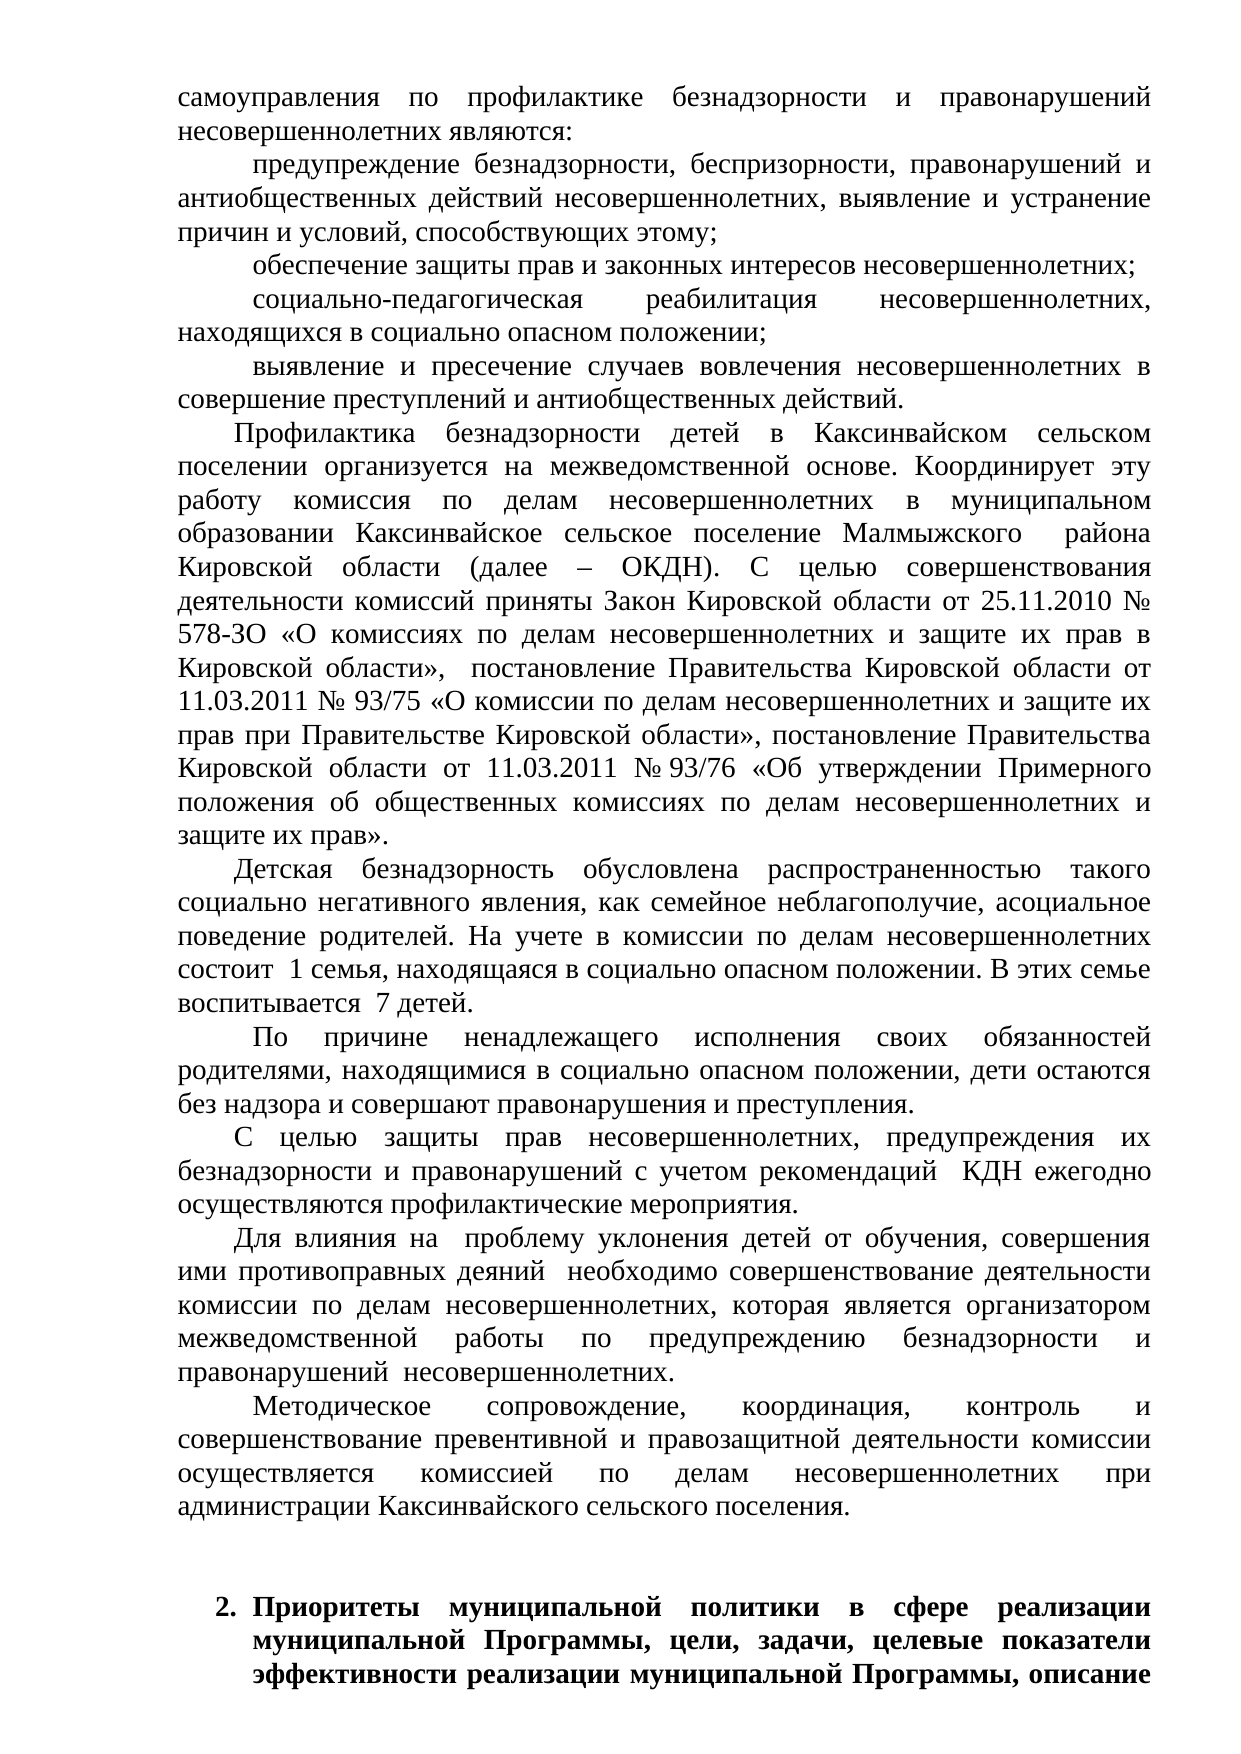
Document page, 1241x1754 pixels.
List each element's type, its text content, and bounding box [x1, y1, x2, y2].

text предупреждение безнадзорности, беспризорности, правонарушений и антиобщественных действий несовершеннолетних, выявление и устранение причин и условий, способствующих этому; [177, 147, 1152, 247]
text Для влияния на проблему уклонения детей от обучения, совершения ими противоправных деяний необходимо совершенствование деятельности комиссии по делам несовершеннолетних, которая является организатором межведомственной работы по предупреждению безнадзорности и правонарушений несовершеннолетних. [177, 1220, 1152, 1388]
text По причине ненадлежащего исполнения своих обязанностей родителями, находящимися в социально опасном положении, дети остаются без надзора и совершают правонарушения и преступления. [177, 1019, 1152, 1119]
text Детская безнадзорность обусловлена распространенностью такого социально негативного явления, как семейное неблагополучие, асоциальное поведение родителей. На учете в комиссии по делам несовершеннолетних состоит 1 семья, находящаяся в социально опасном положении. В этих семье воспитывается 7 детей. [177, 851, 1152, 1019]
text Методическое сопровождение, координация, контроль и совершенствование превентивной и правозащитной деятельности комиссии осуществляется комиссией по делам несовершеннолетних при администрации Каксинвайского сельского поселения. [177, 1388, 1152, 1522]
text Профилактика безнадзорности детей в Каксинвайском сельском поселении организуется на межведомственной основе. Координирует эту работу комиссия по делам несовершеннолетних в муниципальном образовании Каксинвайское сельское поселение Малмыжского района Кировской области (далее – ОКДН). С целью совершенствования деятельности комиссий приняты Закон Кировской области от 25.11.2010 № 578-ЗО «О комиссиях по делам несовершеннолетних и защите их прав в Кировской области», постановление Правительства Кировской области от 11.03.2011 № 93/75 «О комиссии по делам несовершеннолетних и защите их прав при Правительстве Кировской области», постановление Правительства Кировской области от 11.03.2011 № 93/76 «Об утверждении Примерного положения об общественных комиссиях по делам несовершеннолетних и защите их прав». [177, 415, 1152, 851]
text выявление и пресечение случаев вовлечения несовершеннолетних в совершение преступлений и антиобщественных действий. [177, 348, 1152, 415]
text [177, 79, 1152, 147]
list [215, 1589, 1152, 1689]
text С целью защиты прав несовершеннолетних, предупреждения их безнадзорности и правонарушений с учетом рекомендаций КДН ежегодно осуществляются профилактические мероприятия. [177, 1119, 1152, 1220]
text социально-педагогическая реабилитация несовершеннолетних, находящихся в социально опасном положении; [177, 281, 1152, 348]
text обеспечение защиты прав и законных интересов несовершеннолетних; [177, 247, 1152, 281]
